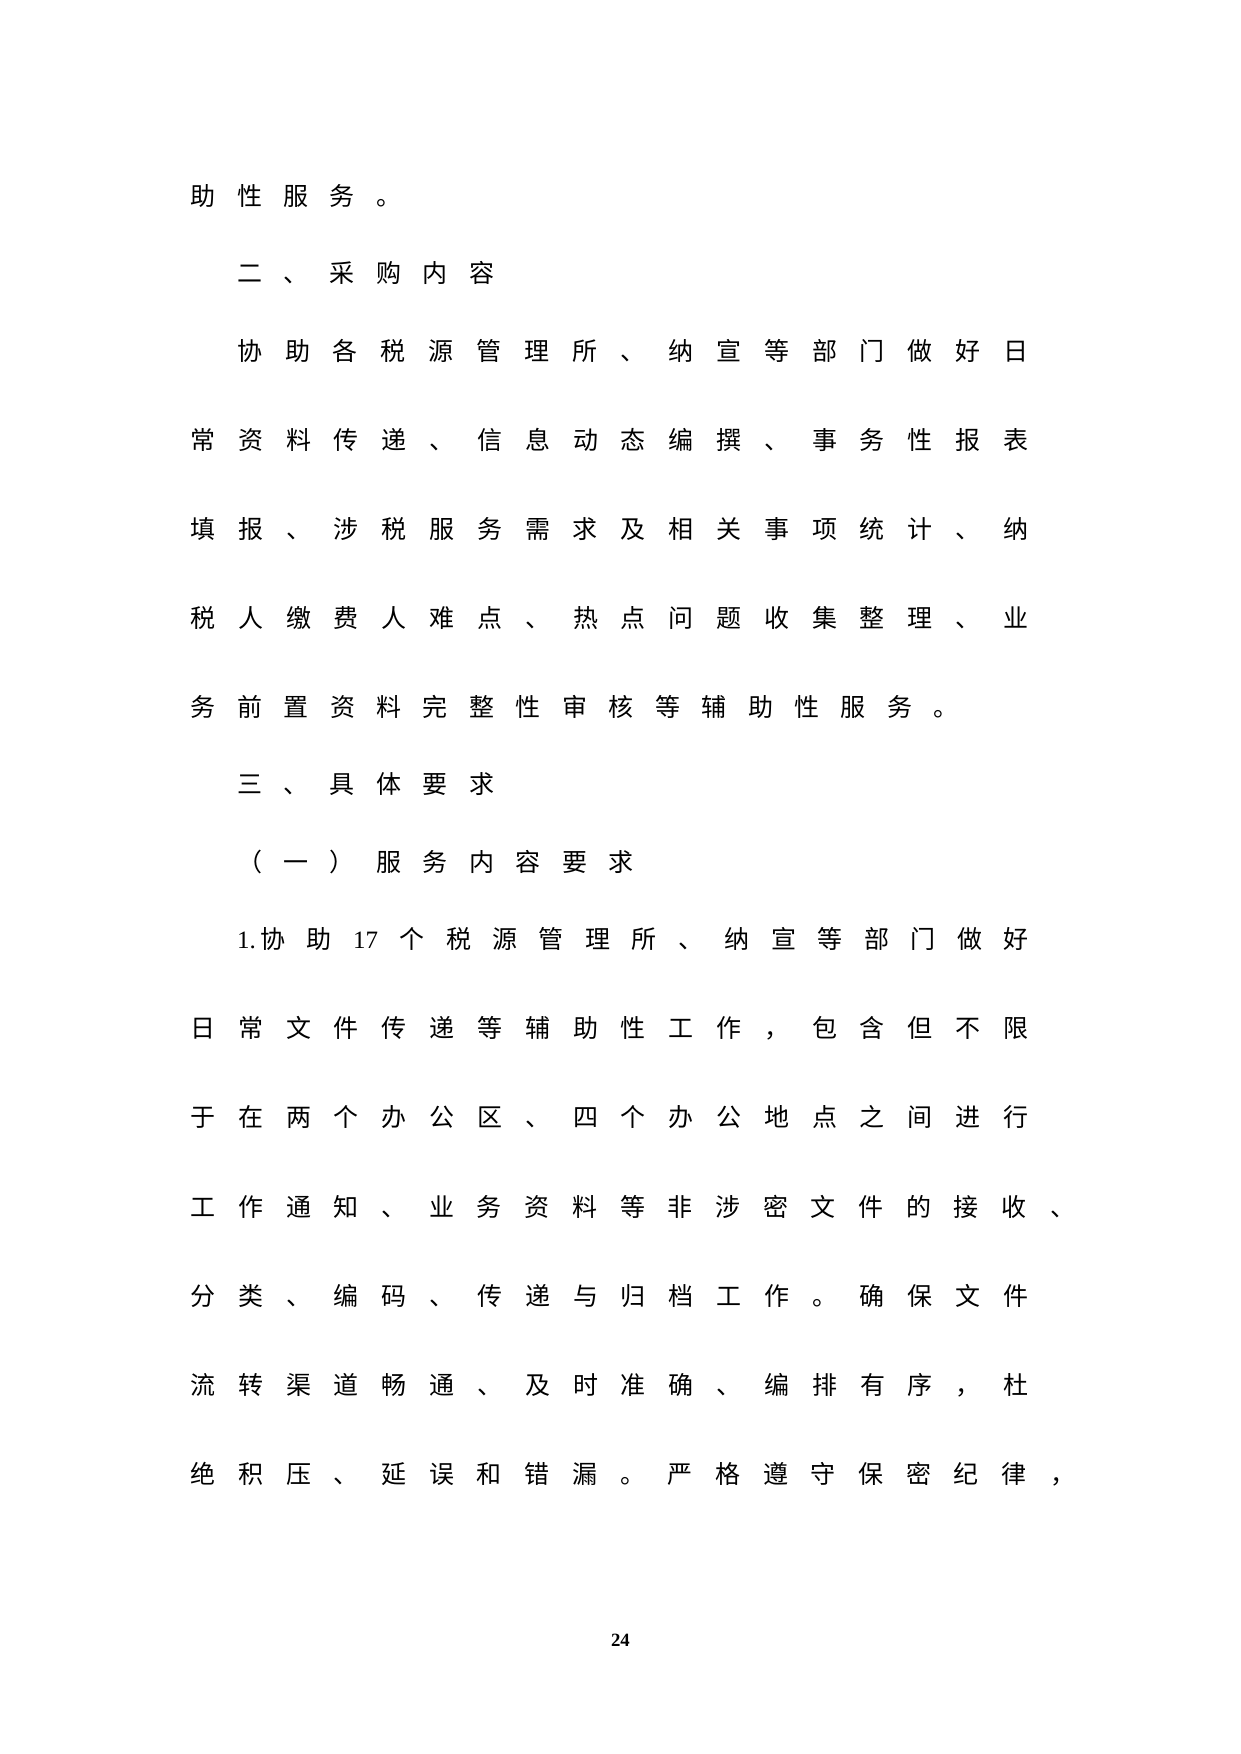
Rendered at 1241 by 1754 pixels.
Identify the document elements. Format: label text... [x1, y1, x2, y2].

text 二、采购内容 [190, 242, 1050, 301]
text （一）服务内容要求 [190, 831, 1050, 890]
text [190, 164, 1050, 224]
text 三、具体要求 [190, 753, 1050, 813]
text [190, 908, 1050, 1502]
text 协助各税源管理所、纳宣等部门做好日常资料传递、信息动态编撰、事务性报表填报、涉税服务需求及相关事项统计、纳税人缴费人难点、热点问题收集整理、业务前置资料完整性审核等辅助性服务。 [190, 319, 1050, 735]
